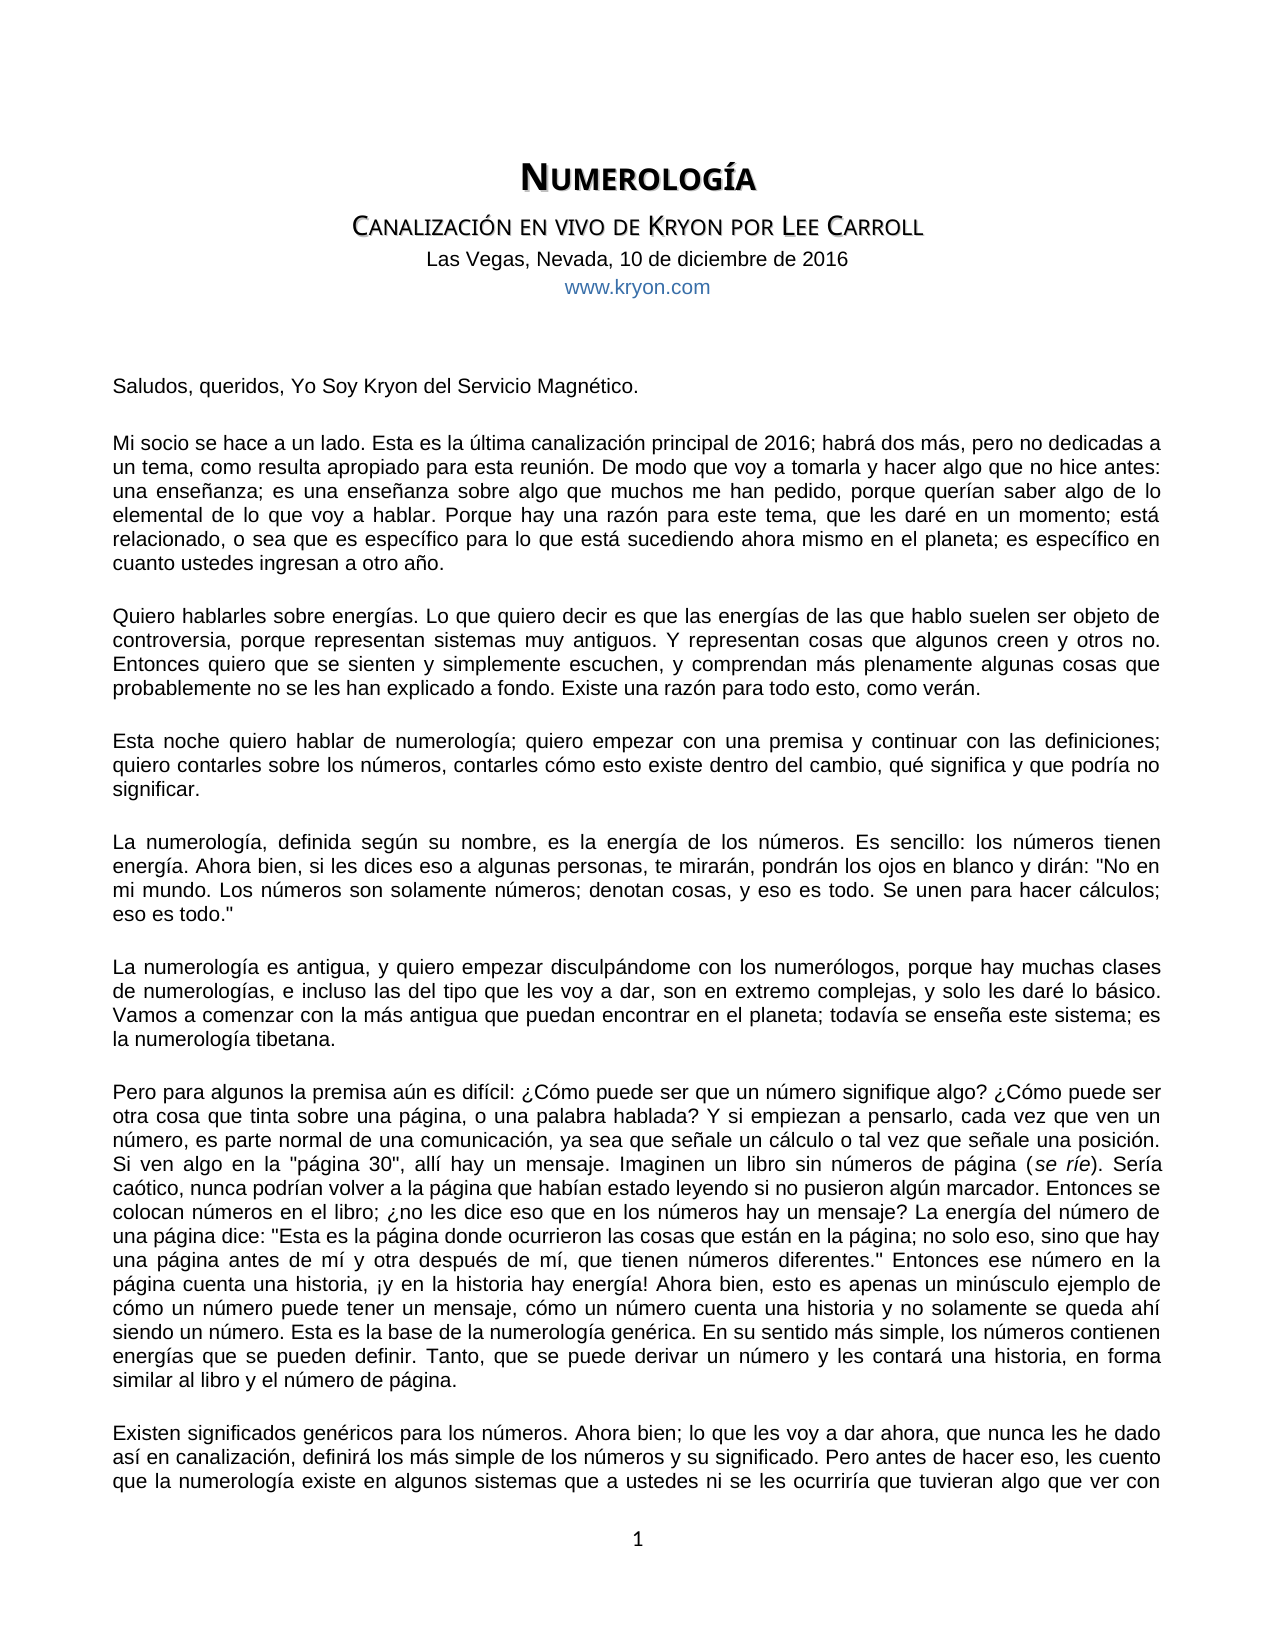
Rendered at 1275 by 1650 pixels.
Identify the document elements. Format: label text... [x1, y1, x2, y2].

text La numerología es antigua, y quiero empezar disculpándome con los numerólogos, porque hay muchas clases de numerologías, e incluso las del tipo que les voy a dar, son en extremo complejas, y solo les daré lo básico. Vamos a comenzar con la más antigua que puedan encontrar en el planeta; todavía se enseña este sistema; es la numerología tibetana. [112, 955, 1162, 1051]
text Saludos, queridos, Yo Soy Kryon del Servicio Magnético. [112, 347, 1162, 398]
text Mi socio se hace a un lado. Esta es la última canalización principal de 2016; habrá dos más, pero no dedicadas a un tema, como resulta apropiado para esta reunión. De modo que voy a tomarla y hacer algo que no hice antes: una enseñanza; es una enseñanza sobre algo que muchos me han pedido, porque querían saber algo de lo elemental de lo que voy a hablar. Porque hay una razón para este tema, que les daré en un momento; está relacionado, o sea que es específico para lo que está sucediendo ahora mismo en el planeta; es específico en cuanto ustedes ingresan a otro año. [112, 431, 1162, 575]
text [112, 1421, 1162, 1492]
text Esta noche quiero hablar de numerología; quiero empezar con una premisa y continuar con las definiciones; quiero contarles sobre los números, contarles cómo esto existe dentro del cambio, qué significa y que podría no significar. [112, 729, 1162, 801]
text La numerología, definida según su nombre, es la energía de los números. Es sencillo: los números tienen energía. Ahora bien, si les dices eso a algunas personas, te mirarán, pondrán los ojos en blanco y dirán: "No en mi mundo. Los números son solamente números; denotan cosas, y eso es todo. Se unen para hacer cálculos; eso es todo." [112, 830, 1162, 926]
text Pero para algunos la premisa aún es difícil: ¿Cómo puede ser que un número signifique algo? ¿Cómo puede ser otra cosa que tinta sobre una página, o una palabra hablada? Y si empiezan a pensarlo, cada vez que ven un número, es parte normal de una comunicación, ya sea que señale un cálculo o tal vez que señale una posición. Si ven algo en la "página 30", allí hay un mensaje. Imaginen un libro sin números de página (se ríe). Sería caótico, nunca podrían volver a la página que habían estado leyendo si no pusieron algún marcador. Entonces se colocan números en el libro; ¿no les dice eso que en los números hay un mensaje? La energía del número de una página dice: "Esta es la página donde ocurrieron las cosas que están en la página; no solo eso, sino que hay una página antes de mí y otra después de mí, que tienen números diferentes." Entonces ese número en la página cuenta una historia, ¡y en la historia hay energía! Ahora bien, esto es apenas un minúsculo ejemplo de cómo un número puede tener un mensaje, cómo un número cuenta una historia y no solamente se queda ahí siendo un número. Esta es la base de la numerología genérica. En su sentido más simple, los números contienen energías que se pueden definir. Tanto, que se puede derivar un número y les contará una historia, en forma similar al libro y el número de página. [112, 1080, 1162, 1391]
text Numerología Canalización en vivo de Kryon por Lee Carroll Las Vegas, Nevada, 10 de diciembre de 2016 www.kryon.com [112, 150, 1162, 298]
text Quiero hablarles sobre energías. Lo que quiero decir es que las energías de las que hablo suelen ser objeto de controversia, porque representan sistemas muy antiguos. Y representan cosas que algunos creen y otros no. Entonces quiero que se sienten y simplemente escuchen, y comprendan más plenamente algunas cosas que probablemente no se les han explicado a fondo. Existe una razón para todo esto, como verán. [112, 604, 1162, 700]
